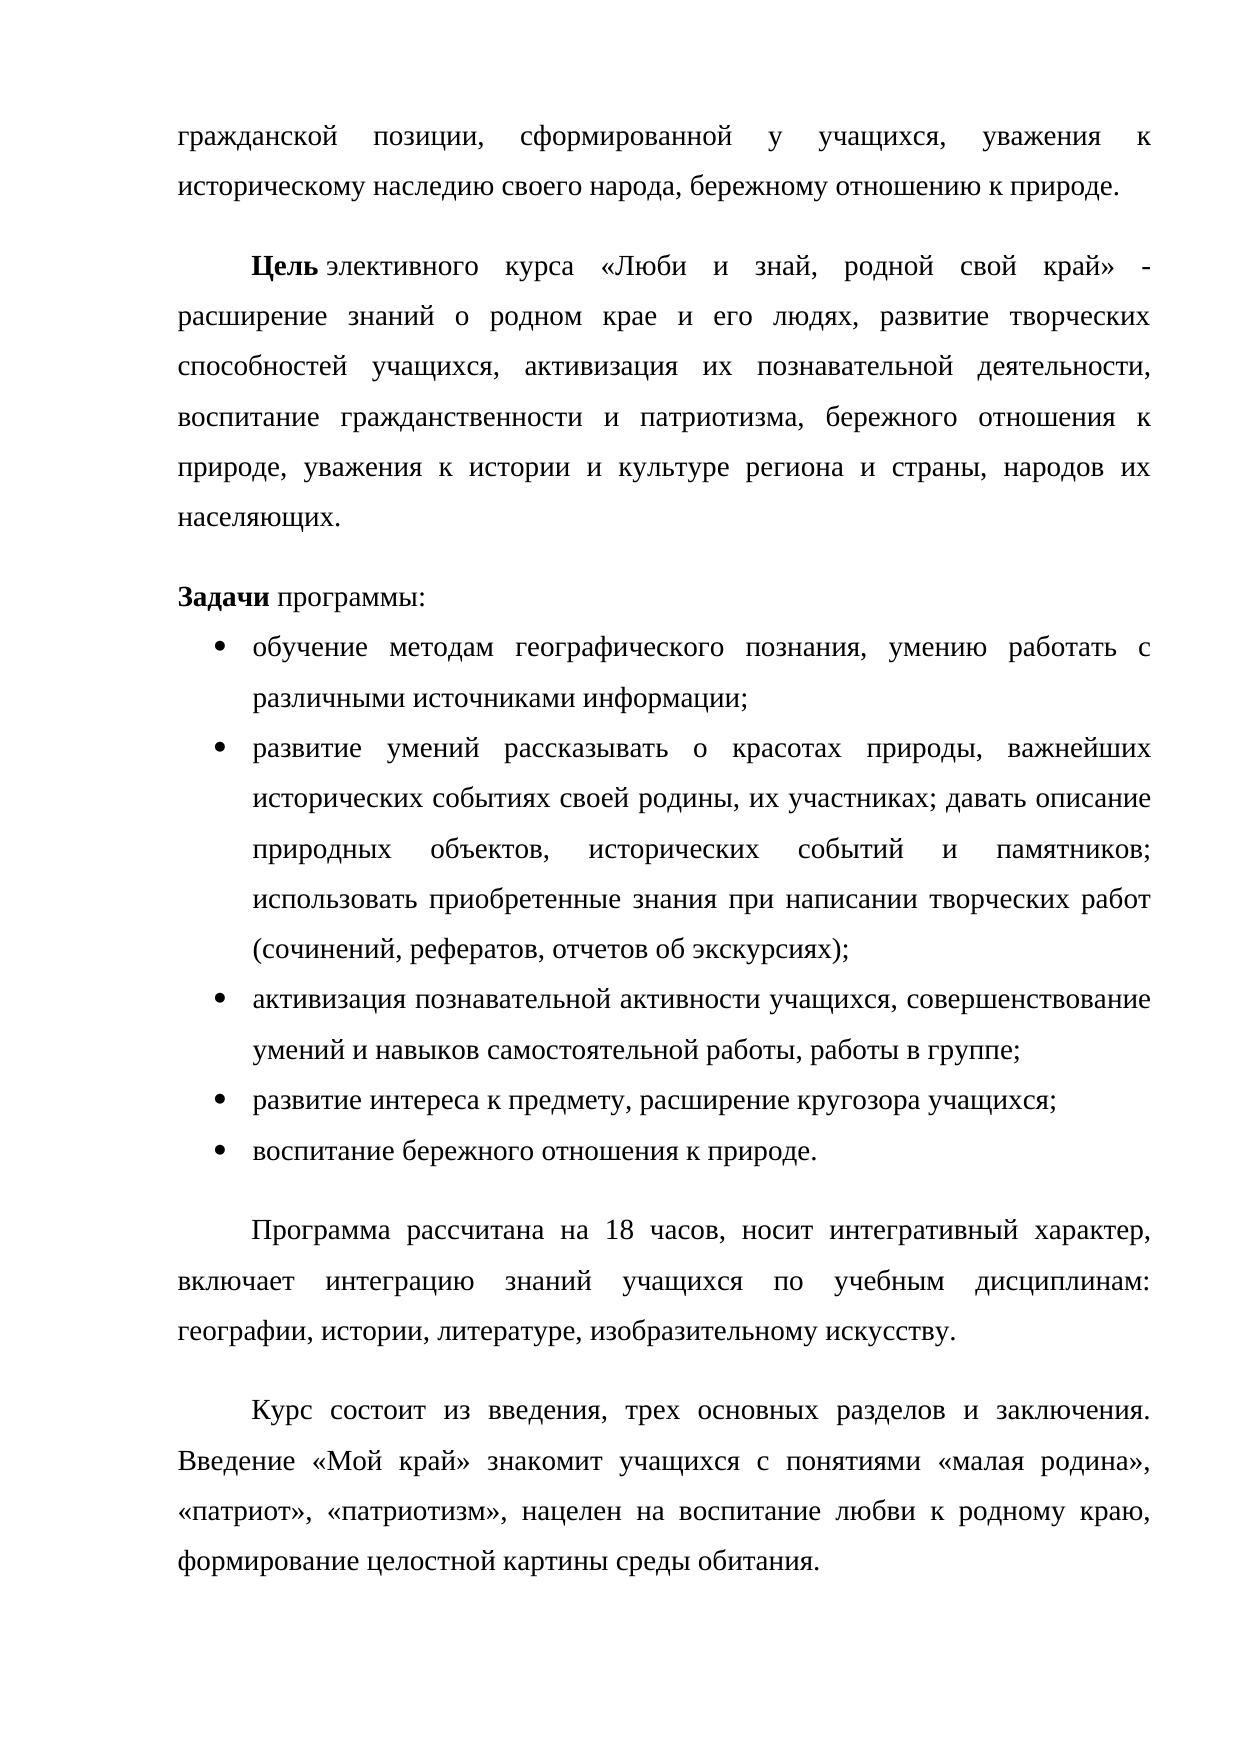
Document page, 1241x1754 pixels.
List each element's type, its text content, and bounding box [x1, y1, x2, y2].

list воспитание бережного отношения к природе. [215, 1133, 1152, 1166]
text Цель элективного курса «Люби и знай, родной свой край» - расширение знаний о родном крае и его людях, развитие творческих способностей учащихся, активизация их познавательной деятельности, воспитание гражданственности и патриотизма, бережного отношения к природе, уважения к истории и культуре региона и страны, народов их населяющих. [177, 248, 1152, 533]
text Программа рассчитана на 18 часов, носит интегративный характер, включает интеграцию знаний учащихся по учебным дисциплинам: географии, истории, литературе, изобразительному искусству. [177, 1212, 1152, 1347]
list обучение методам географического познания, умению работать с различными источниками информации; [215, 629, 1152, 713]
list развитие интереса к предмету, расширение кругозора учащихся; [215, 1082, 1152, 1116]
list активизация познавательной активности учащихся, совершенствование умений и навыков самостоятельной работы, работы в группе; [215, 982, 1152, 1066]
text Задачи программы: [177, 579, 1152, 612]
text Курс состоит из введения, трех основных разделов и заключения. Введение «Мой край» знакомит учащихся с понятиями «малая родина», «патриот», «патриотизм», нацелен на воспитание любви к родному краю, формирование целостной картины среды обитания. [177, 1392, 1152, 1577]
list развитие умений рассказывать о красотах природы, важнейших исторических событиях своей родины, их участниках; давать описание природных объектов, исторических событий и памятников; использовать приобретенные знания при написании творческих работ (сочинений, рефератов, отчетов об экскурсиях); [215, 730, 1152, 965]
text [177, 118, 1152, 202]
